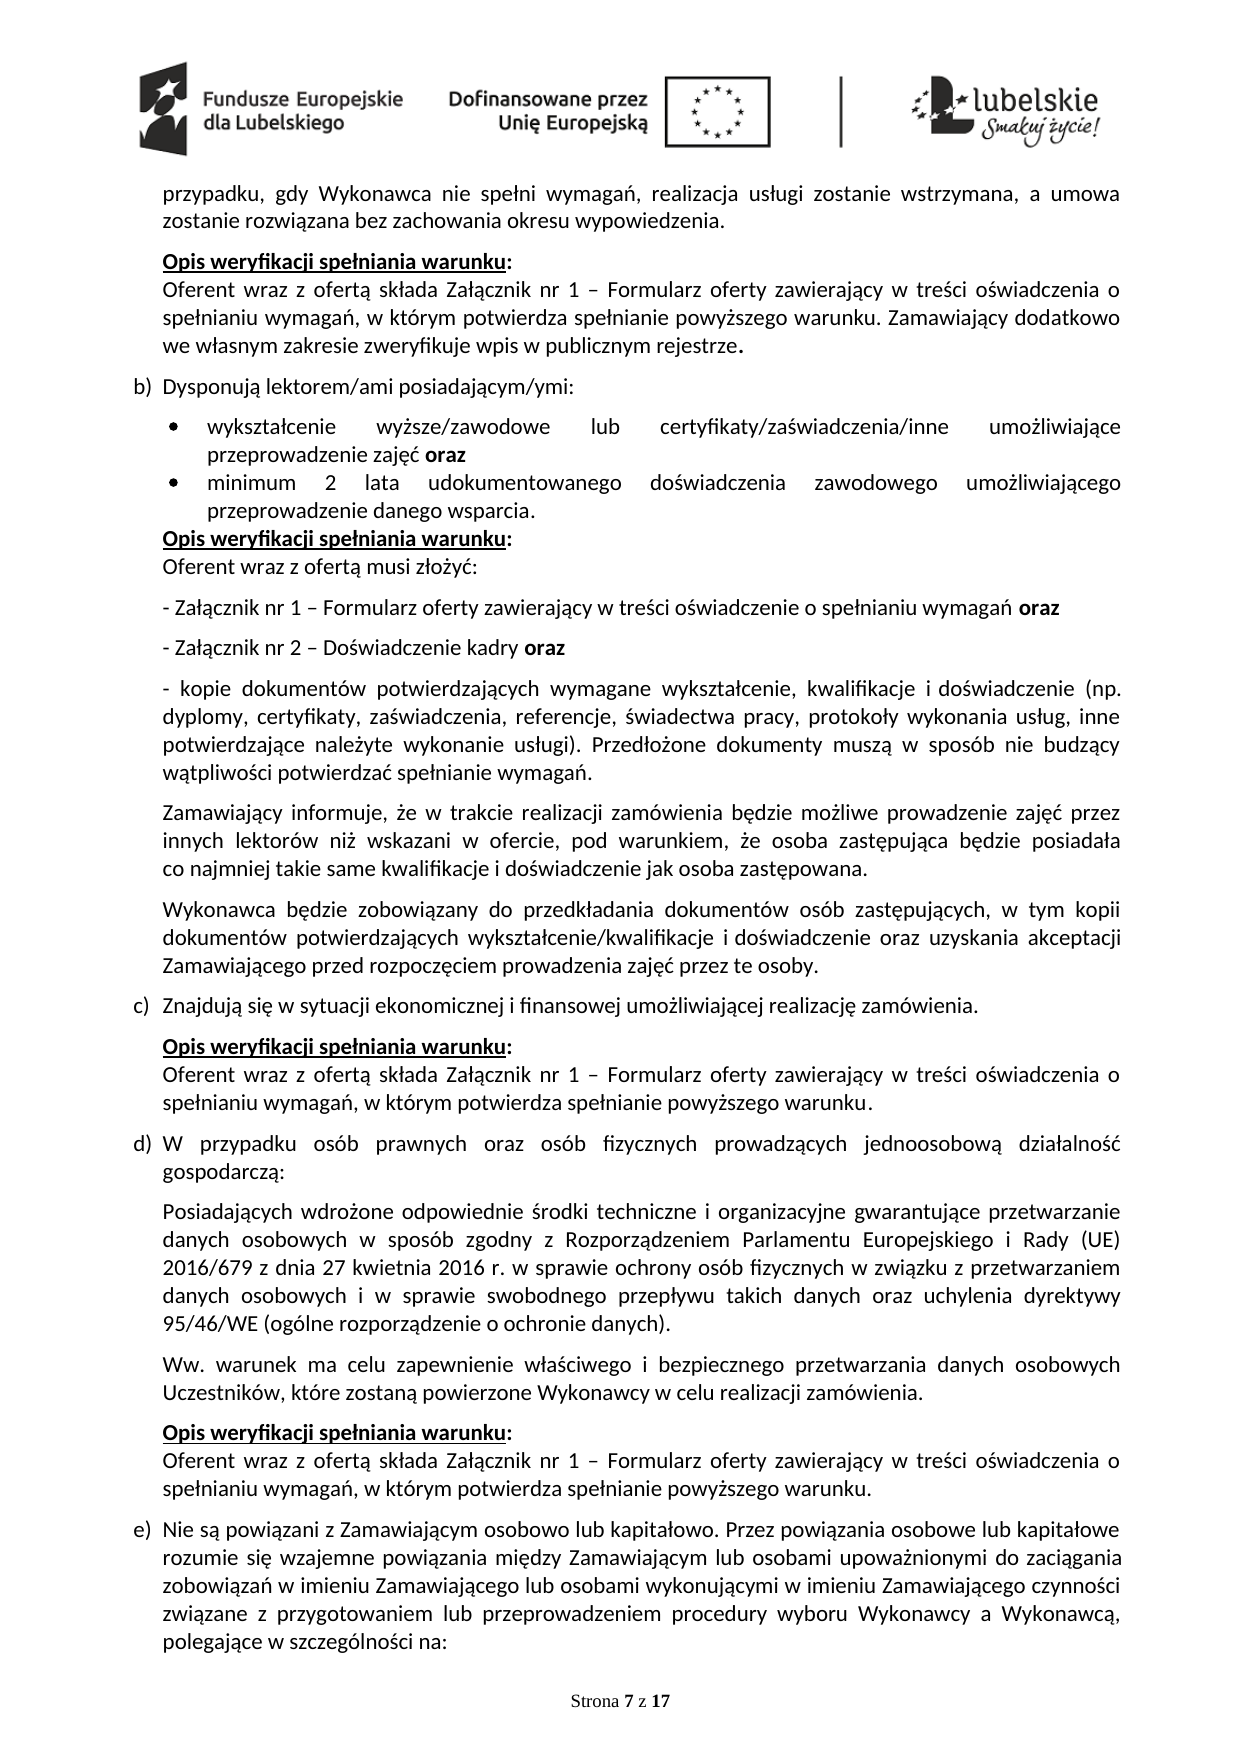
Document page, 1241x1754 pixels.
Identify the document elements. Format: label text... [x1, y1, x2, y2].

list Opis weryfikacji spełniania warunku: [162, 247, 1122, 275]
text Zamawiający informuje, że w trakcie realizacji zamówienia będzie możliwe prowadzenie zajęć przez innych lektorów niż wskazani w ofercie, pod warunkiem, że osoba zastępująca będzie posiadała co najmniej takie same kwalifikacje i doświadczenie jak osoba zastępowana. [162, 798, 1122, 883]
text Oferent wraz z ofertą musi złożyć: [162, 552, 1122, 580]
list minimum 2 lata udokumentowanego doświadczenia zawodowego umożliwiającego przeprowadzenie danego wsparcia. [169, 468, 1122, 524]
list W przypadku osób prawnych oraz osób fizycznych prowadzących jednoosobową działalność gospodarczą: [133, 1129, 1122, 1185]
list Oferent wraz z ofertą składa Załącznik nr 1 – Formularz oferty zawierający w treści oświadczenia o spełnianiu wymagań, w którym potwierdza spełnianie powyższego warunku. [162, 1060, 1122, 1116]
text Opis weryfikacji spełniania warunku: [162, 524, 1122, 552]
list Ww. warunek ma celu zapewnienie właściwego i bezpiecznego przetwarzania danych osobowych Uczestników, które zostaną powierzone Wykonawcy w celu realizacji zamówienia. [162, 1350, 1122, 1406]
list Znajdują się w sytuacji ekonomicznej i finansowej umożliwiającej realizację zamówienia. [133, 992, 1122, 1020]
list Oferent wraz z ofertą składa Załącznik nr 1 – Formularz oferty zawierający w treści oświadczenia o spełnianiu wymagań, w którym potwierdza spełnianie powyższego warunku. Zamawiający dodatkowo we własnym zakresie zweryfikuje wpis w publicznym rejestrze. [162, 275, 1122, 359]
text - Załącznik nr 1 – Formularz oferty zawierający w treści oświadczenie o spełnianiu wymagań oraz [162, 593, 1122, 621]
list Dysponują lektorem/ami posiadającym/ymi: [133, 372, 1122, 400]
list wykształcenie wyższe/zawodowe lub certyfikaty/zaświadczenia/inne umożliwiające przeprowadzenie zajęć oraz [169, 412, 1122, 468]
text - kopie dokumentów potwierdzających wymagane wykształcenie, kwalifikacje i doświadczenie (np. dyplomy, certyfikaty, zaświadczenia, referencje, świadectwa pracy, protokoły wykonania usług, inne potwierdzające należyte wykonanie usługi). Przedłożone dokumenty muszą w sposób nie budzący wątpliwości potwierdzać spełnianie wymagań. [162, 674, 1122, 786]
list Opis weryfikacji spełniania warunku: [162, 1418, 1122, 1446]
list Posiadających wdrożone odpowiednie środki techniczne i organizacyjne gwarantujące przetwarzanie danych osobowych w sposób zgodny z Rozporządzeniem Parlamentu Europejskiego i Rady (UE) 2016/679 z dnia 27 kwietnia 2016 r. w sprawie ochrony osób fizycznych w związku z przetwarzaniem danych osobowych i w sprawie swobodnego przepływu takich danych oraz uchylenia dyrektywy 95/46/WE (ogólne rozporządzenie o ochronie danych). [162, 1197, 1122, 1337]
text Wykonawca będzie zobowiązany do przedkładania dokumentów osób zastępujących, w tym kopii dokumentów potwierdzających wykształcenie/kwalifikacje i doświadczenie oraz uzyskania akceptacji Zamawiającego przed rozpoczęciem prowadzenia zajęć przez te osoby. [162, 895, 1122, 979]
list Nie są powiązani z Zamawiającym osobowo lub kapitałowo. Przez powiązania osobowe lub kapitałowe rozumie się wzajemne powiązania między Zamawiającym lub osobami upoważnionymi do zaciągania zobowiązań w imieniu Zamawiającego lub osobami wykonującymi w imieniu Zamawiającego czynności związane z przygotowaniem lub przeprowadzeniem procedury wyboru Wykonawcy a Wykonawcą, polegające w szczególności na: [133, 1515, 1122, 1655]
text - Załącznik nr 2 – Doświadczenie kadry oraz [162, 633, 1122, 661]
picture [118, 41, 1123, 179]
list Oferent wraz z ofertą składa Załącznik nr 1 – Formularz oferty zawierający w treści oświadczenia o spełnianiu wymagań, w którym potwierdza spełnianie powyższego warunku. [162, 1446, 1122, 1502]
list Opis weryfikacji spełniania warunku: [162, 1032, 1122, 1060]
